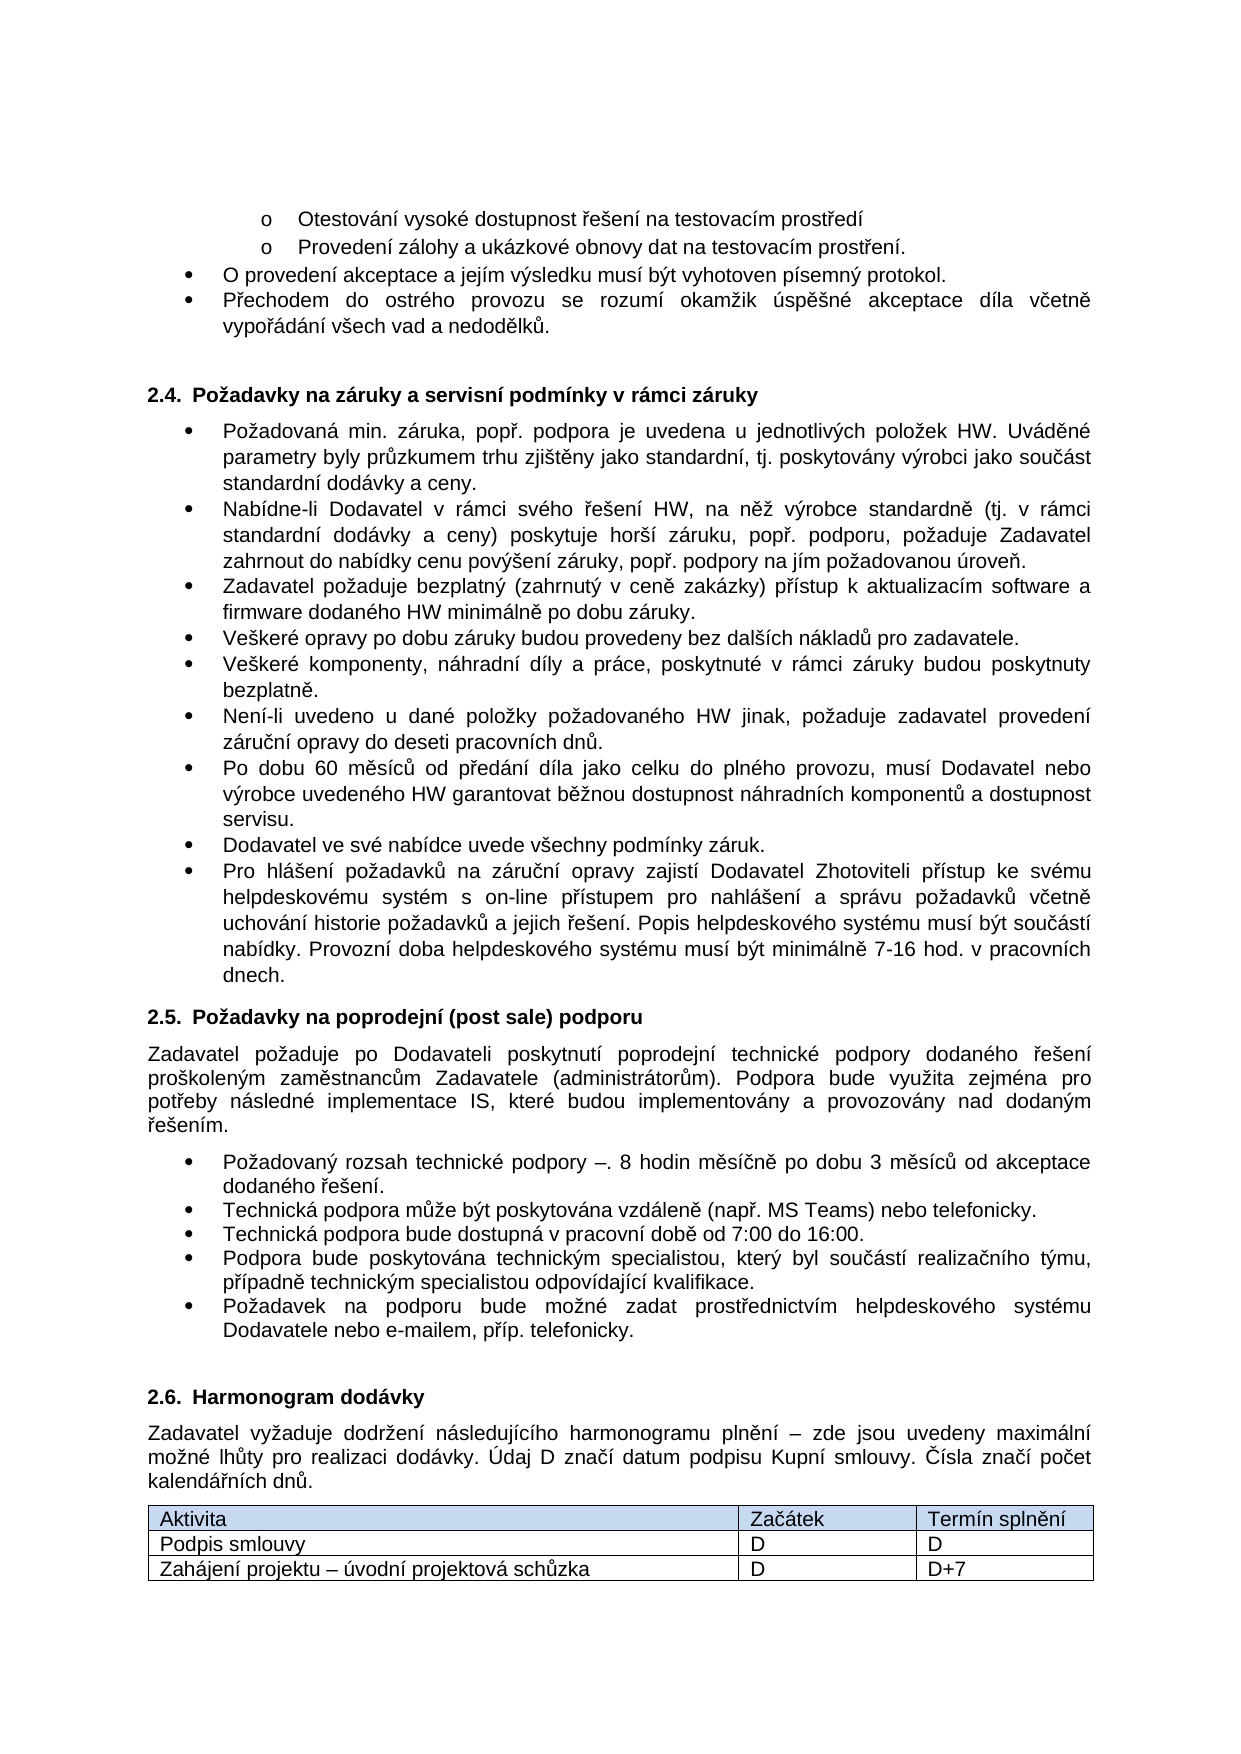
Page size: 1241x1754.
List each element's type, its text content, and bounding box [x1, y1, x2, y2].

table_cell D [917, 1531, 1093, 1555]
table_cell D [739, 1531, 916, 1555]
table_cell Podpis smlouvy [149, 1531, 738, 1555]
subtitle Požadavky na poprodejní (post sale) podporu [147, 1005, 1092, 1029]
table_header Termín splnění [917, 1506, 1093, 1530]
list Podpora bude poskytována technickým specialistou, který byl součástí realizačního týmu, případně technickým specialistou odpovídající kvalifikace. [185, 1246, 1092, 1294]
list Otestování vysoké dostupnost řešení na testovacím prostředí [260, 207, 1092, 233]
list Technická podpora bude dostupná v pracovní době od 7:00 do 16:00. [185, 1222, 1092, 1246]
list Zadavatel požaduje bezplatný (zahrnutý v ceně zakázky) přístup k aktualizacím software a firmware dodaného HW minimálně po dobu záruky. [185, 574, 1092, 624]
text Zadavatel vyžaduje dodržení následujícího harmonogramu plnění – zde jsou uvedeny maximální možné lhůty pro realizaci dodávky. Údaj D značí datum podpisu Kupní smlouvy. Čísla značí počet kalendářních dnů. [148, 1421, 1092, 1493]
list Není-li uvedeno u dané položky požadovaného HW jinak, požaduje zadavatel provedení záruční opravy do deseti pracovních dnů. [185, 704, 1092, 754]
list Po dobu 60 měsíců od předání díla jako celku do plného provozu, musí Dodavatel nebo výrobce uvedeného HW garantovat běžnou dostupnost náhradních komponentů a dostupnost servisu. [185, 756, 1092, 831]
list Technická podpora může být poskytována vzdáleně (např. MS Teams) nebo telefonicky. [185, 1198, 1092, 1222]
table_cell Zahájení projektu – úvodní projektová schůzka [149, 1556, 738, 1580]
list Požadavek na podporu bude možné zadat prostřednictvím helpdeskového systému Dodavatele nebo e-mailem, příp. telefonicky. [185, 1294, 1092, 1342]
list Provedení zálohy a ukázkové obnovy dat na testovacím prostření. [260, 234, 1092, 260]
subtitle Harmonogram dodávky [147, 1384, 1092, 1408]
list Veškeré komponenty, náhradní díly a práce, poskytnuté v rámci záruky budou poskytnuty bezplatně. [185, 652, 1092, 702]
list Požadovaný rozsah technické podpory –. 8 hodin měsíčně po dobu 3 měsíců od akceptace dodaného řešení. [185, 1150, 1092, 1198]
table_cell D+7 [917, 1556, 1093, 1580]
text Zadavatel požaduje po Dodavateli poskytnutí poprodejní technické podpory dodaného řešení proškoleným zaměstnancům Zadavatele (administrátorům). Podpora bude využita zejména pro potřeby následné implementace IS, které budou implementovány a provozovány nad dodaným řešením. [148, 1041, 1092, 1137]
list Veškeré opravy po dobu záruky budou provedeny bez dalších nákladů pro zadavatele. [185, 626, 1092, 650]
table_header Aktivita [149, 1506, 738, 1530]
list Přechodem do ostrého provozu se rozumí okamžik úspěšné akceptace díla včetně vypořádání všech vad a nedodělků. [185, 288, 1092, 338]
list Pro hlášení požadavků na záruční opravy zajistí Dodavatel Zhotoviteli přístup ke svému helpdeskovému systém s on-line přístupem pro nahlášení a správu požadavků včetně uchování historie požadavků a jejich řešení. Popis helpdeskového systému musí být součástí nabídky. Provozní doba helpdeskového systému musí být minimálně 7-16 hod. v pracovních dnech. [185, 859, 1092, 986]
table_cell D [739, 1556, 916, 1580]
list Požadovaná min. záruka, popř. podpora je uvedena u jednotlivých položek HW. Uváděné parametry byly průzkumem trhu zjištěny jako standardní, tj. poskytovány výrobci jako součást standardní dodávky a ceny. [185, 419, 1092, 495]
list O provedení akceptace a jejím výsledku musí být vyhotoven písemný protokol. [185, 262, 1092, 286]
list Dodavatel ve své nabídce uvede všechny podmínky záruk. [185, 833, 1092, 857]
table_header Začátek [739, 1506, 916, 1530]
subtitle Požadavky na záruky a servisní podmínky v rámci záruky [147, 383, 1092, 407]
list Nabídne-li Dodavatel v rámci svého řešení HW, na něž výrobce standardně (tj. v rámci standardní dodávky a ceny) poskytuje horší záruku, popř. podporu, požaduje Zadavatel zahrnout do nabídky cenu povýšení záruky, popř. podpory na jím požadovanou úroveň. [185, 497, 1092, 572]
